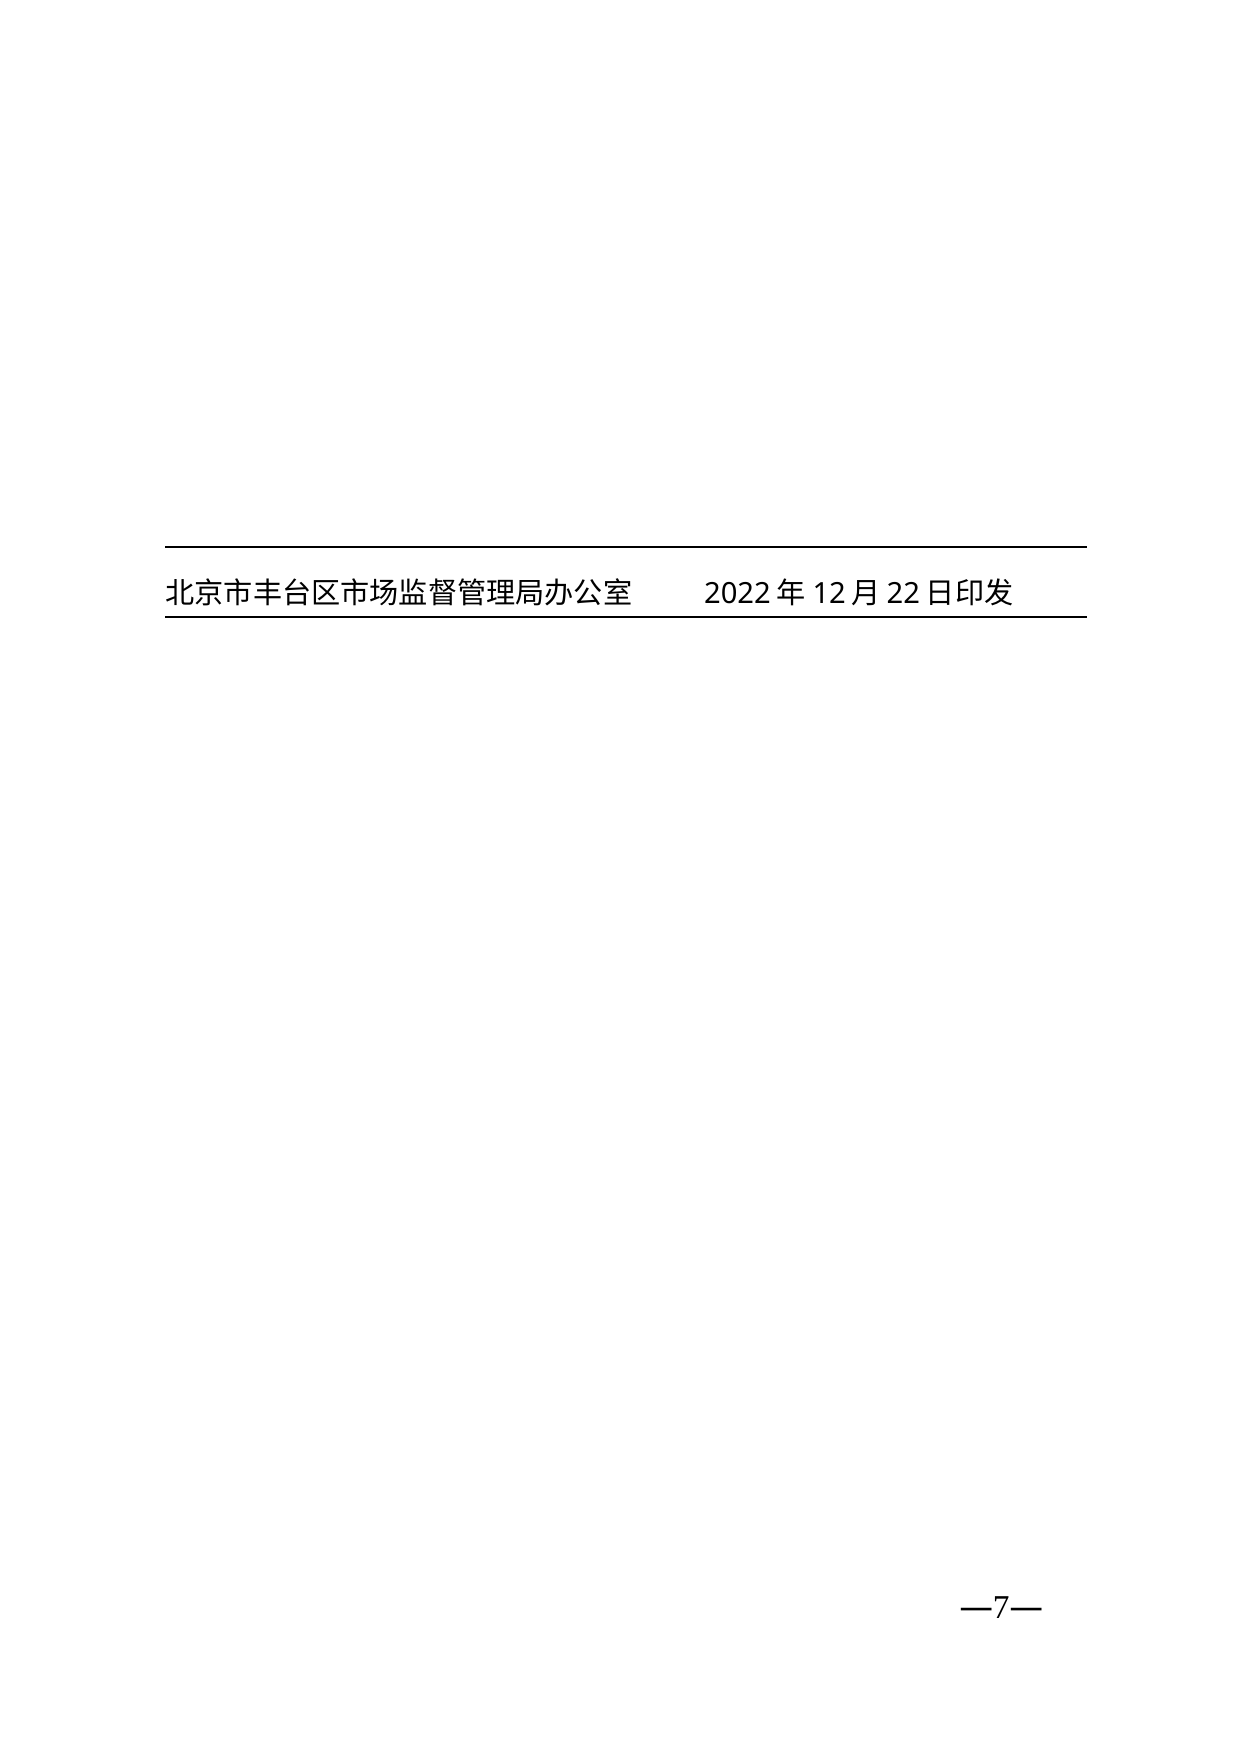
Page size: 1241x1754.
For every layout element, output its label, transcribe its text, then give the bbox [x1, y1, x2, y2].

text 北京市丰台区市场监督管理局办公室 2022年 12月22日印发 [165, 558, 1084, 615]
